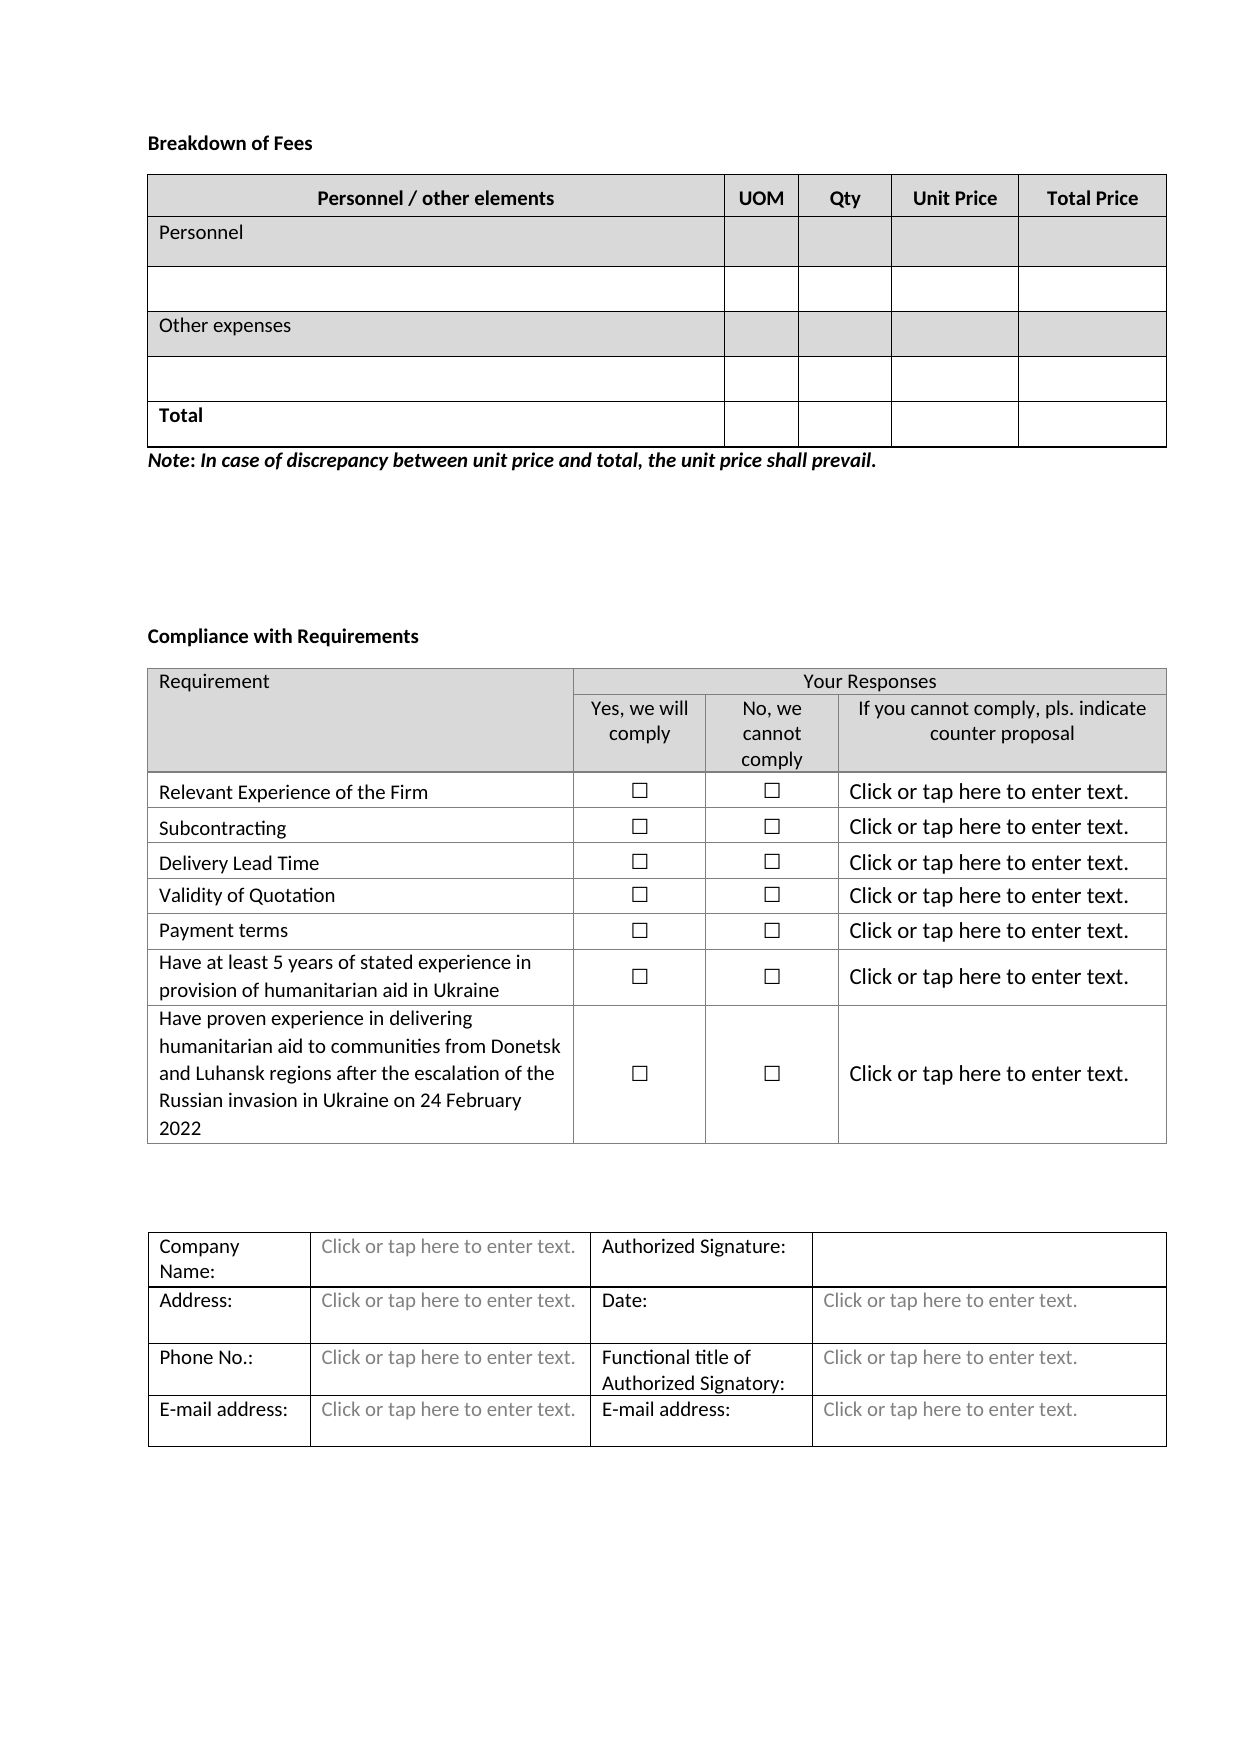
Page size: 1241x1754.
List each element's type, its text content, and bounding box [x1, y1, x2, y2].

table_cell [725, 217, 798, 266]
table_cell Personnel [148, 217, 724, 266]
table_cell No, we cannot comply [706, 695, 838, 771]
table_header UOM [725, 175, 798, 216]
table_cell [813, 1344, 1166, 1395]
table_cell Delivery Lead Time [148, 843, 573, 878]
table_cell Total [148, 402, 724, 446]
table_cell [799, 402, 891, 446]
table_cell [892, 357, 1018, 401]
table_cell [813, 1288, 1166, 1343]
table_cell [1019, 267, 1166, 311]
table_cell [799, 357, 891, 401]
table_header Authorized Signature: [591, 1233, 812, 1286]
table_cell [892, 267, 1018, 311]
table_cell Validity of Quotation [148, 879, 573, 913]
table_cell Functional title of Authorized Signatory: [591, 1344, 812, 1395]
table_cell Subcontracting [148, 808, 573, 842]
text Compliance with Requirements [148, 624, 1152, 649]
table_cell E-mail address: [591, 1396, 812, 1446]
text Breakdown of Fees [148, 130, 1093, 155]
table_cell Phone No.: [149, 1344, 310, 1395]
table_cell [813, 1396, 1166, 1446]
table_cell [725, 357, 798, 401]
table_cell [725, 267, 798, 311]
table_cell Address: [149, 1288, 310, 1343]
table_header Qty [799, 175, 891, 216]
table_cell [799, 217, 891, 266]
table_cell [311, 1396, 590, 1446]
table_cell [1019, 312, 1166, 356]
table_cell [1019, 402, 1166, 446]
table_header Company Name: [149, 1233, 310, 1286]
table_cell Have proven experience in delivering humanitarian aid to communities from Donetsk and Luhansk regions after the escalation of the Russian invasion in Ukraine on 24 February 2022 [148, 1006, 573, 1143]
table_cell Date: [591, 1288, 812, 1343]
table_cell [892, 312, 1018, 356]
table_cell [725, 312, 798, 356]
table_cell Relevant Experience of the Firm [148, 773, 573, 807]
table_cell [311, 1344, 590, 1395]
table_header Unit Price [892, 175, 1018, 216]
table_cell Other expenses [148, 312, 724, 356]
table_cell Have at least 5 years of stated experience in provision of humanitarian aid in Ukraine [148, 950, 573, 1004]
table_cell Yes, we will comply [574, 695, 705, 771]
table_cell [892, 217, 1018, 266]
table_cell [311, 1288, 590, 1343]
table_header [311, 1233, 590, 1286]
table_cell E-mail address: [149, 1396, 310, 1446]
table_cell [1019, 217, 1166, 266]
table_header [813, 1233, 1166, 1286]
table_header Total Price [1019, 175, 1166, 216]
table_cell If you cannot comply, pls. indicate counter proposal [839, 695, 1166, 771]
table_header Your Responses [574, 669, 1166, 694]
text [148, 448, 1093, 473]
table_cell [148, 357, 724, 401]
table_header Requirement [148, 669, 573, 771]
table_cell [799, 267, 891, 311]
table_cell [148, 267, 724, 311]
table_header Personnel / other elements [148, 175, 724, 216]
table_cell [725, 402, 798, 446]
table_cell [892, 402, 1018, 446]
table_cell [799, 312, 891, 356]
table_cell [1019, 357, 1166, 401]
table_cell Payment terms [148, 914, 573, 948]
